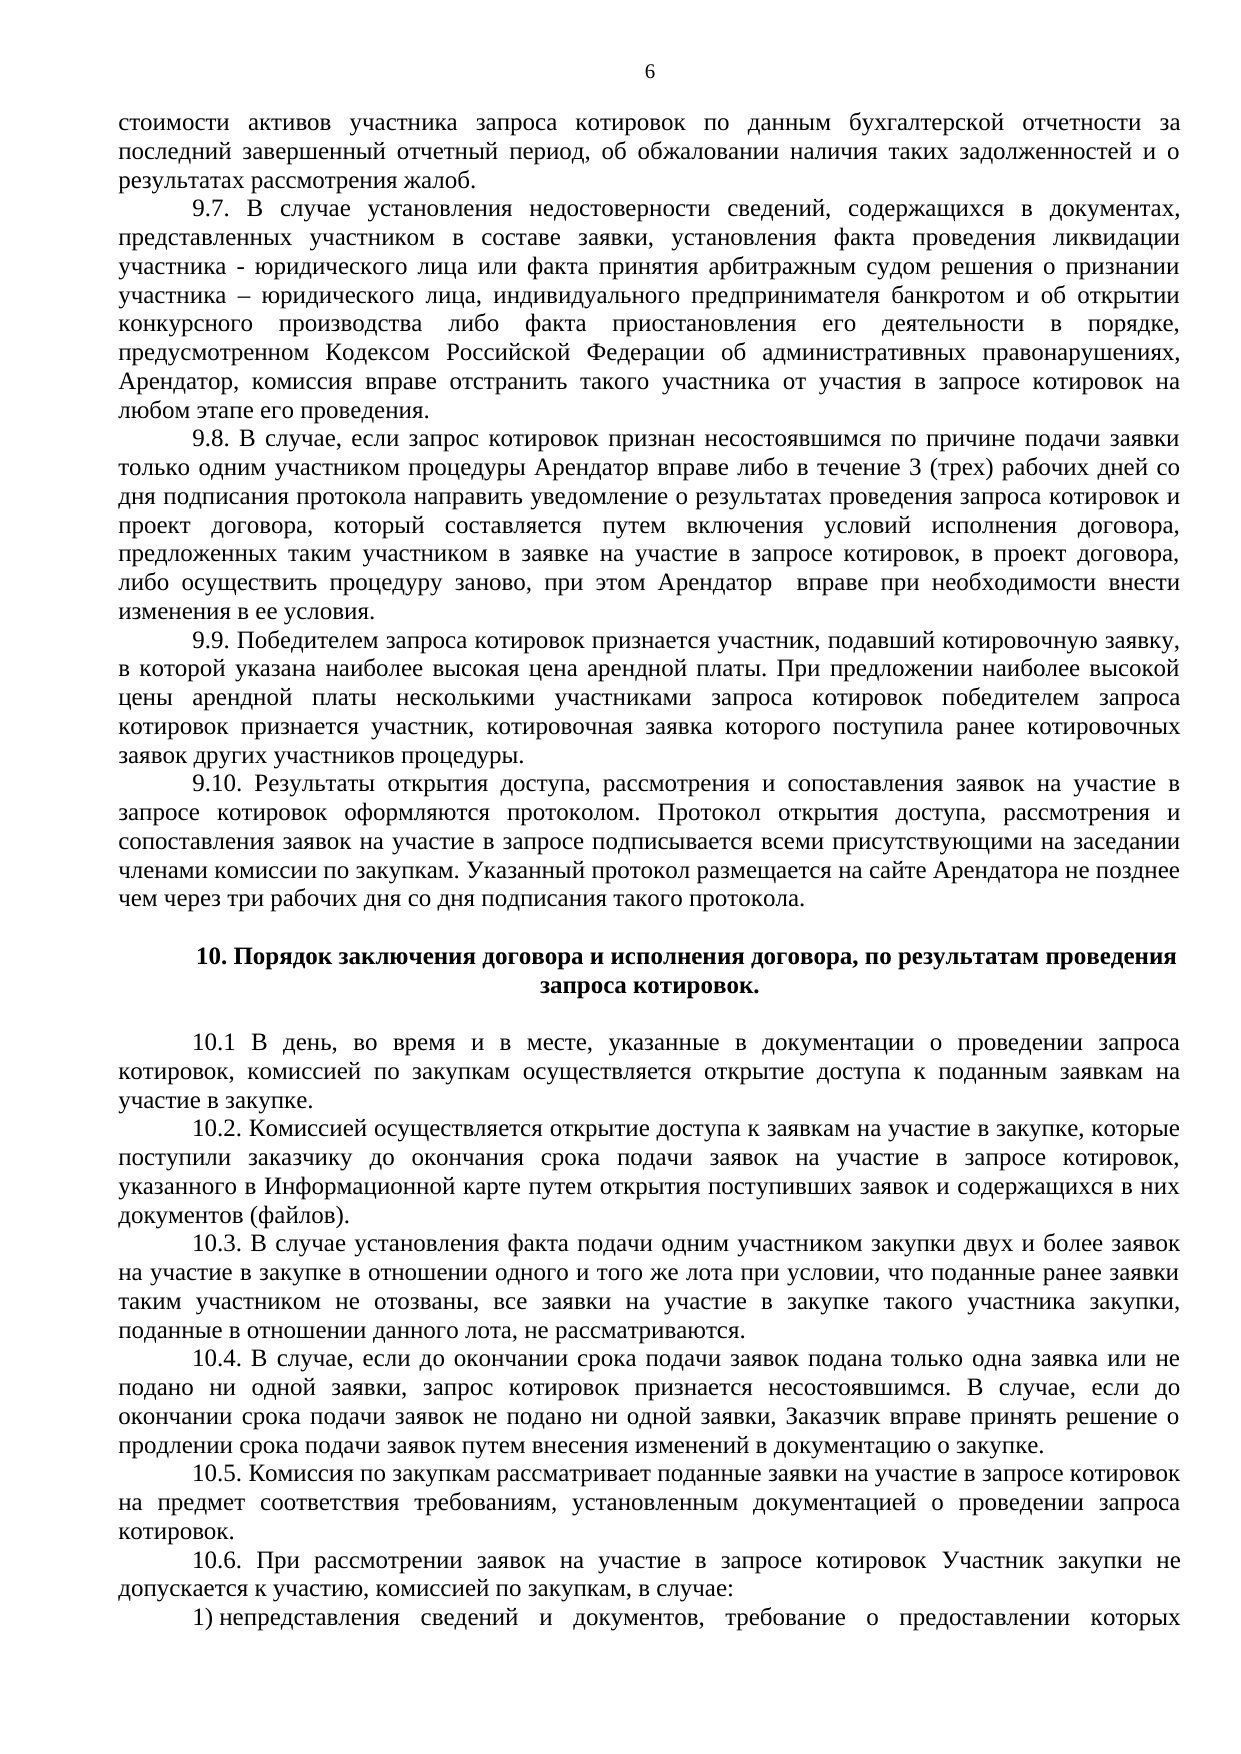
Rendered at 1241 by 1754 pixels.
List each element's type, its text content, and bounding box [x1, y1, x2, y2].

text 9.8. В случае, если запрос котировок признан несостоявшимся по причине подачи заявки только одним участником процедуры Арендатор вправе либо в течение 3 (трех) рабочих дней со дня подписания протокола направить уведомление о результатах проведения запроса котировок и проект договора, который составляется путем включения условий исполнения договора, предложенных таким участником в заявке на участие в запросе котировок, в проект договора, либо осуществить процедуру заново, при этом Арендатор вправе при необходимости внести изменения в ее условия. [118, 423, 1181, 625]
text 9.9. Победителем запроса котировок признается участник, подавший котировочную заявку, в которой указана наиболее высокая цена арендной платы. При предложении наиболее высокой цены арендной платы несколькими участниками запроса котировок победителем запроса котировок признается участник, котировочная заявка которого поступила ранее котировочных заявок других участников процедуры. [118, 625, 1181, 768]
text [118, 107, 1181, 193]
text 10.4. В случае, если до окончании срока подачи заявок подана только одна заявка или не подано ни одной заявки, запрос котировок признается несостоявшимся. В случае, если до окончании срока подачи заявок не подано ни одной заявки, Заказчик вправе принять решение о продлении срока подачи заявок путем внесения изменений в документацию о закупке. [118, 1343, 1181, 1458]
text 9.7. В случае установления недостоверности сведений, содержащихся в документах, представленных участником в составе заявки, установления факта проведения ликвидации участника - юридического лица или факта принятия арбитражным судом решения о признании участника – юридического лица, индивидуального предпринимателя банкротом и об открытии конкурсного производства либо факта приостановления его деятельности в порядке, предусмотренном Кодексом Российской Федерации об административных правонарушениях, Арендатор, комиссия вправе отстранить такого участника от участия в запросе котировок на любом этапе его проведения. [118, 193, 1181, 423]
text 10.1 В день, во время и в месте, указанные в документации о проведении запроса котировок, комиссией по закупкам осуществляется открытие доступа к поданным заявкам на участие в закупке. [118, 1027, 1181, 1113]
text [118, 1602, 1181, 1631]
text 10.2. Комиссией осуществляется открытие доступа к заявкам на участие в закупке, которые поступили заказчику до окончания срока подачи заявок на участие в запросе котировок, указанного в Информационной карте путем открытия поступивших заявок и содержащихся в них документов (файлов). [118, 1113, 1181, 1228]
text 10.6. При рассмотрении заявок на участие в запросе котировок Участник закупки не допускается к участию, комиссией по закупкам, в случае: [118, 1545, 1181, 1602]
text 10.5. Комиссия по закупкам рассматривает поданные заявки на участие в запросе котировок на предмет соответствия требованиям, установленным документацией о проведении запроса котировок. [118, 1458, 1181, 1545]
text 9.10. Результаты открытия доступа, рассмотрения и сопоставления заявок на участие в запросе котировок оформляются протоколом. Протокол открытия доступа, рассмотрения и сопоставления заявок на участие в запросе подписывается всеми присутствующими на заседании членами комиссии по закупкам. Указанный протокол размещается на сайте Арендатора не позднее чем через три рабочих дня со дня подписания такого протокола. [118, 768, 1181, 912]
text 10.3. В случае установления факта подачи одним участником закупки двух и более заявок на участие в закупке в отношении одного и того же лота при условии, что поданные ранее заявки таким участником не отозваны, все заявки на участие в закупке такого участника закупки, поданные в отношении данного лота, не рассматриваются. [118, 1228, 1181, 1343]
text 10. Порядок заключения договора и исполнения договора, по результатам проведения запроса котировок. [118, 941, 1181, 998]
